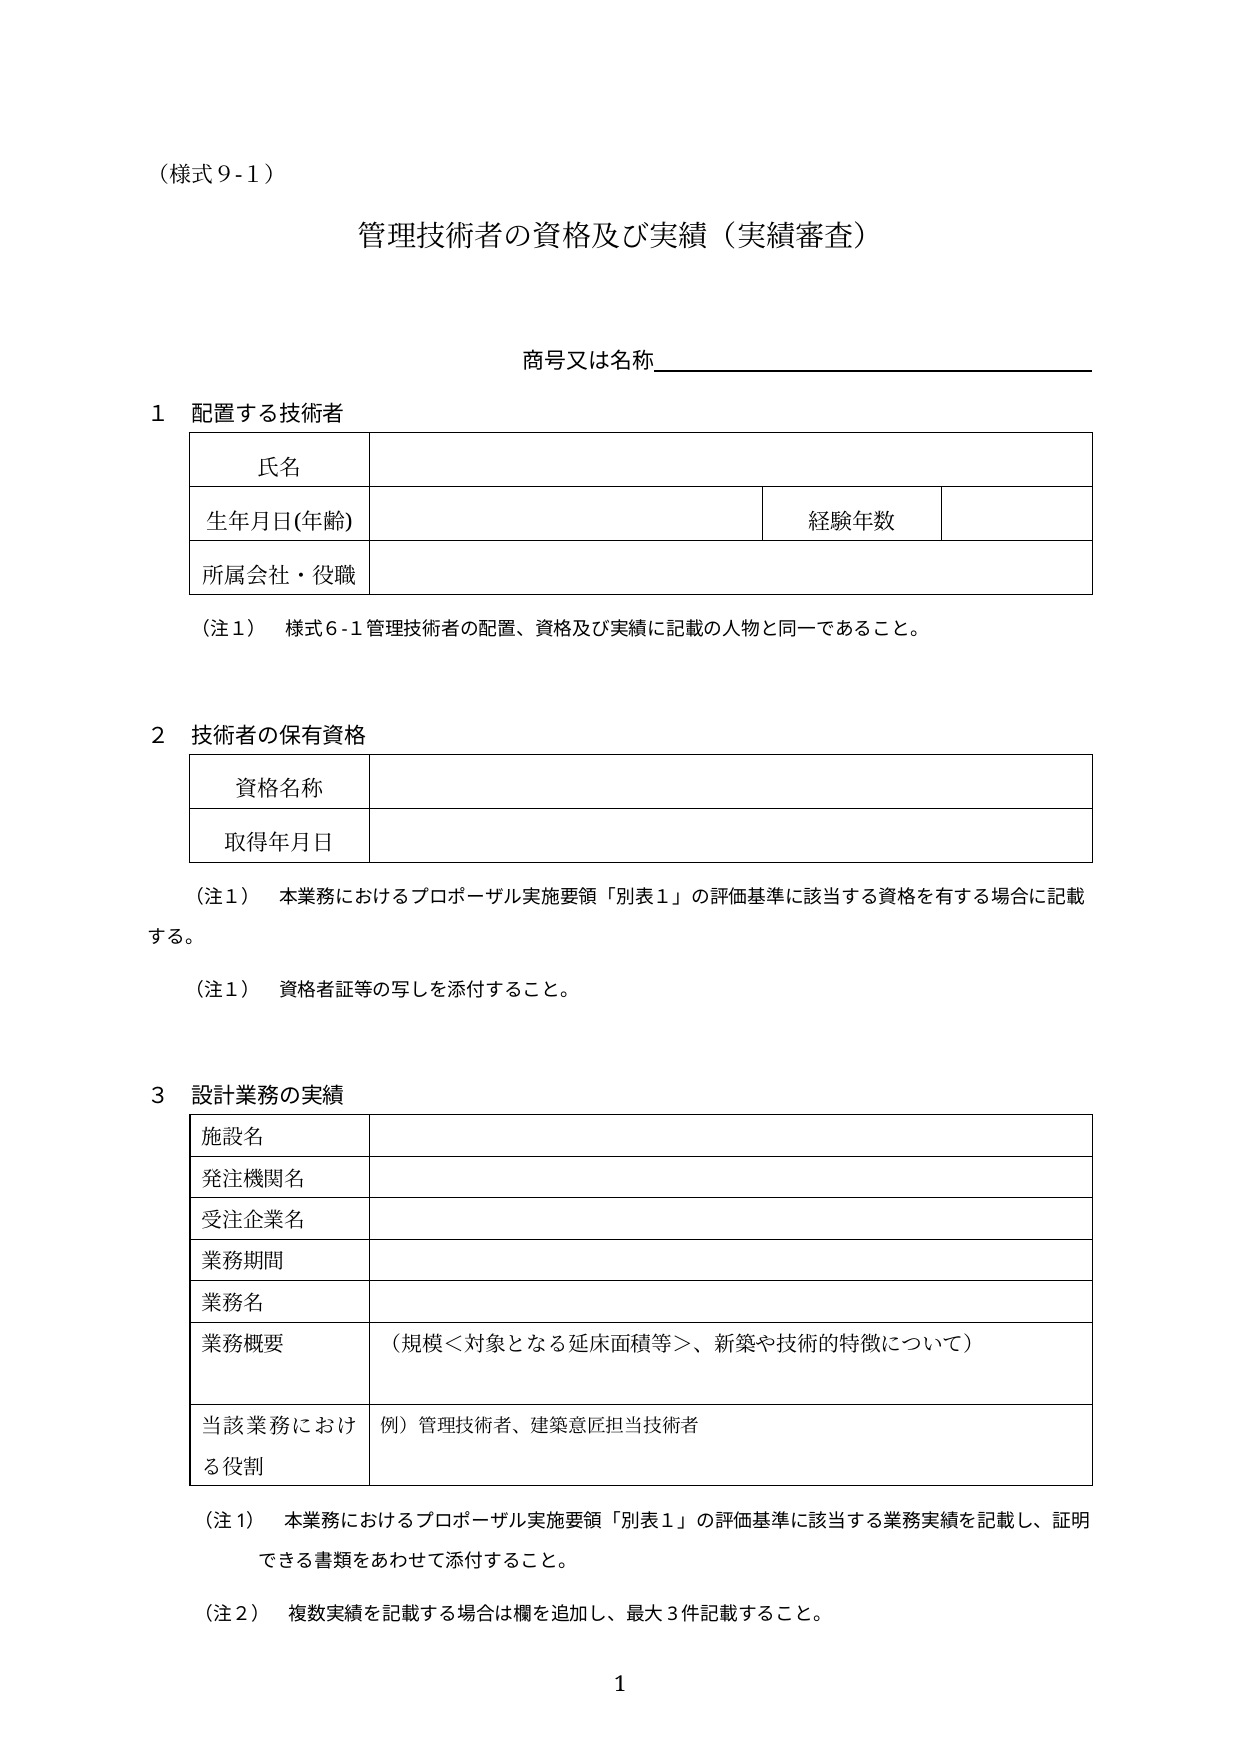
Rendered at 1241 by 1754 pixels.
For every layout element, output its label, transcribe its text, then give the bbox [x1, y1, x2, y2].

table_cell 業務期間 [191, 1240, 369, 1280]
table_header 施設名 [191, 1115, 369, 1156]
text （注１） 本業務におけるプロポーザル実施要領「別表１」の評価基準に該当する資格を有する場合に記載する。 [148, 875, 1092, 956]
text （注１） 資格者証等の写しを添付すること。 [148, 968, 1092, 1009]
table_cell [370, 1198, 1092, 1239]
table_cell 業務概要 [191, 1323, 369, 1403]
table_cell 経験年数 [763, 487, 941, 540]
text （注1） 本業務におけるプロポーザル実施要領「別表１」の評価基準に該当する業務実績を記載し、証明できる書類をあわせて添付すること。 [194, 1499, 1092, 1580]
text 商号又は名称 [148, 339, 1092, 379]
text （注２） 複数実績を記載する場合は欄を追加し、最大3件記載すること。 [148, 1592, 1092, 1633]
table_cell [942, 487, 1092, 540]
text （様式９-１） [148, 153, 1092, 193]
table_cell 生年月日(年齢) [190, 487, 369, 540]
table_cell 所属会社・役職 [190, 541, 369, 594]
table_cell （規模＜対象となる延床面積等＞、新築や技術的特徴について） [370, 1323, 1092, 1403]
text ３ 設計業務の実績 [148, 1074, 1092, 1114]
table_cell [370, 487, 762, 540]
table_cell 発注機関名 [191, 1157, 369, 1197]
table_cell [370, 541, 1092, 594]
table_cell [370, 809, 1092, 862]
table_header [370, 755, 1092, 808]
table_cell 当該業務における役割 [191, 1405, 369, 1485]
table_header 資格名称 [190, 755, 369, 808]
text （注１） 様式６-１管理技術者の配置、資格及び実績に記載の人物と同一であること。 [191, 607, 1092, 648]
table_header [370, 433, 1092, 486]
text ２ 技術者の保有資格 [148, 713, 1092, 754]
table_cell 例）管理技術者、建築意匠担当技術者 [370, 1405, 1092, 1485]
table_cell 取得年月日 [190, 809, 369, 862]
table_header [370, 1115, 1092, 1156]
table_cell 受注企業名 [191, 1198, 369, 1239]
table_header 氏名 [190, 433, 369, 486]
text 管理技術者の資格及び実績（実績審査） [148, 193, 1092, 274]
table_cell [370, 1240, 1092, 1280]
table_cell [370, 1281, 1092, 1322]
table_cell 業務名 [191, 1281, 369, 1322]
table_cell [370, 1157, 1092, 1197]
text １ 配置する技術者 [148, 392, 1092, 432]
